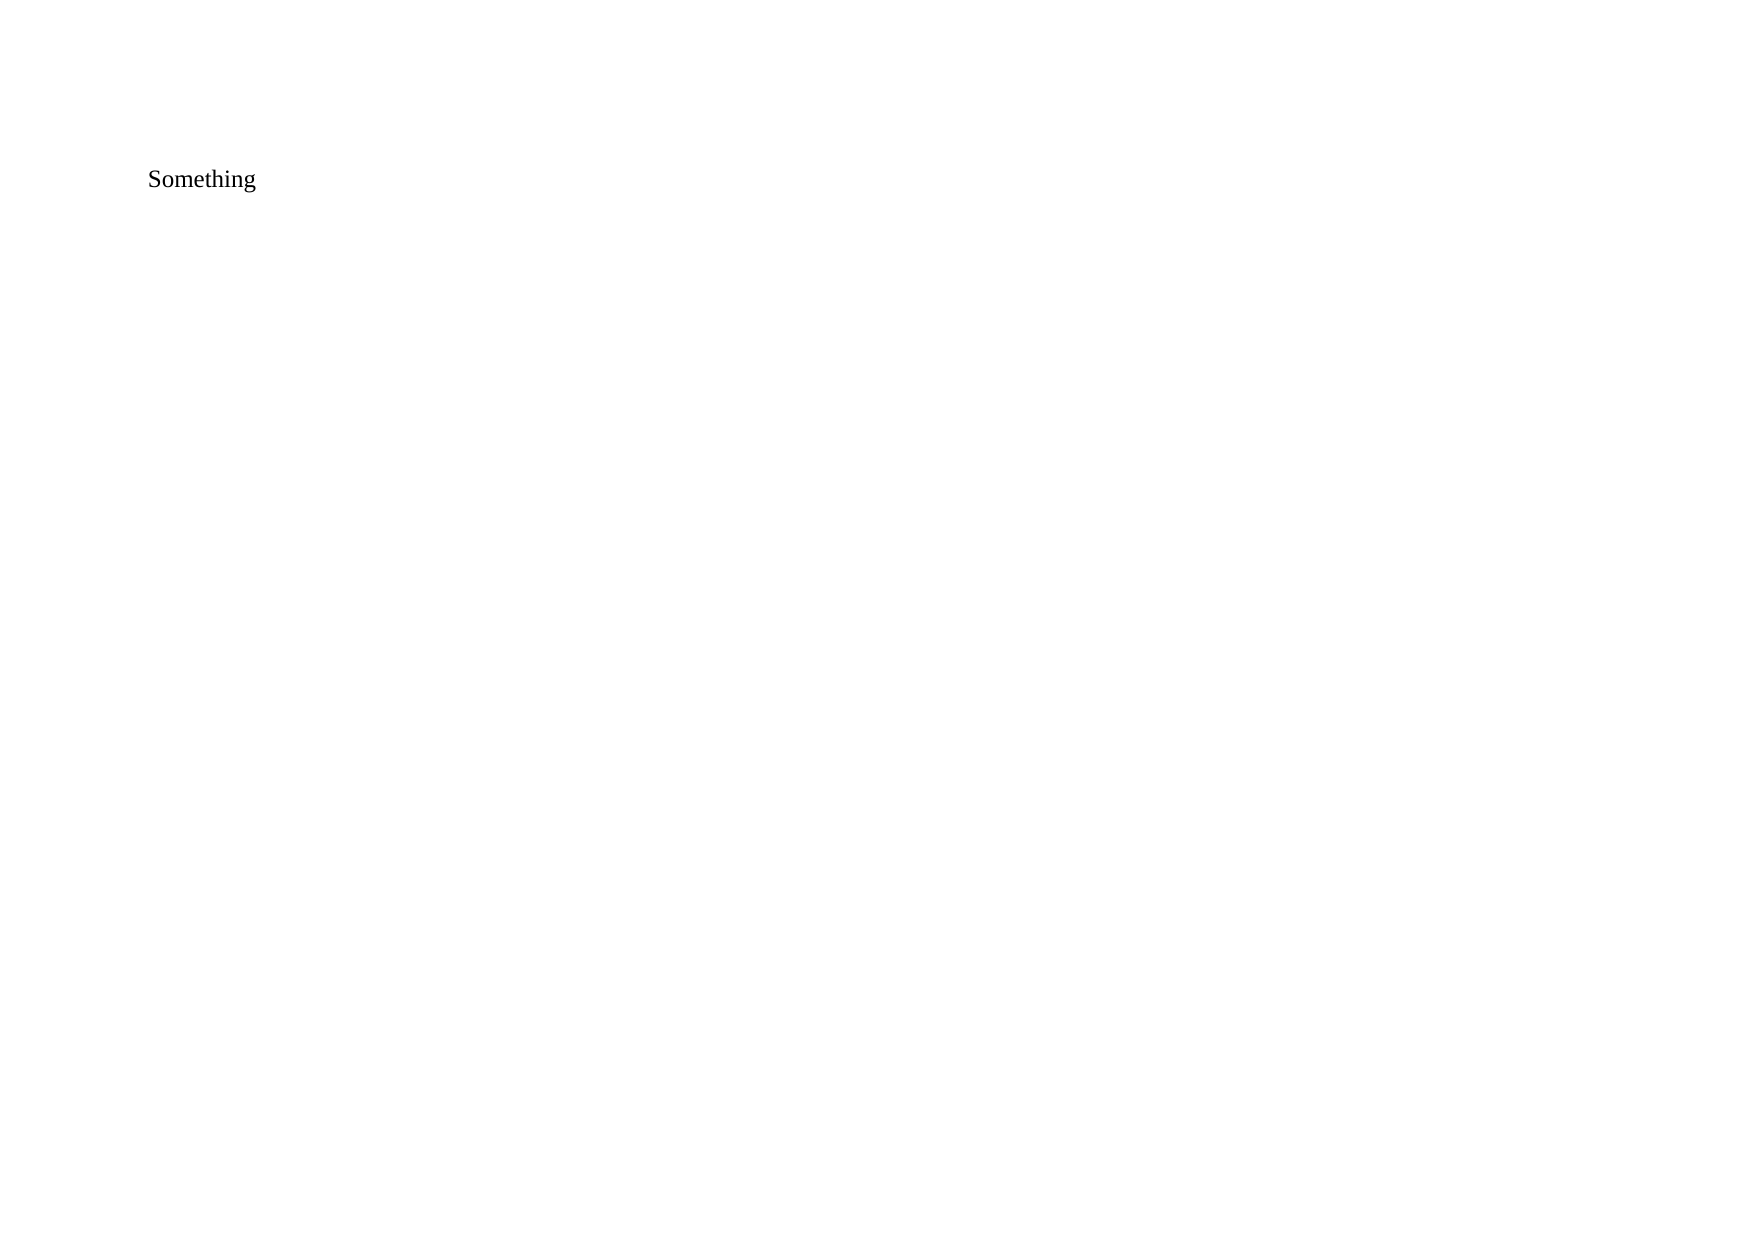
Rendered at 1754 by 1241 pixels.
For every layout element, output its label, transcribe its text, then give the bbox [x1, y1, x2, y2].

text Something [148, 164, 1606, 193]
